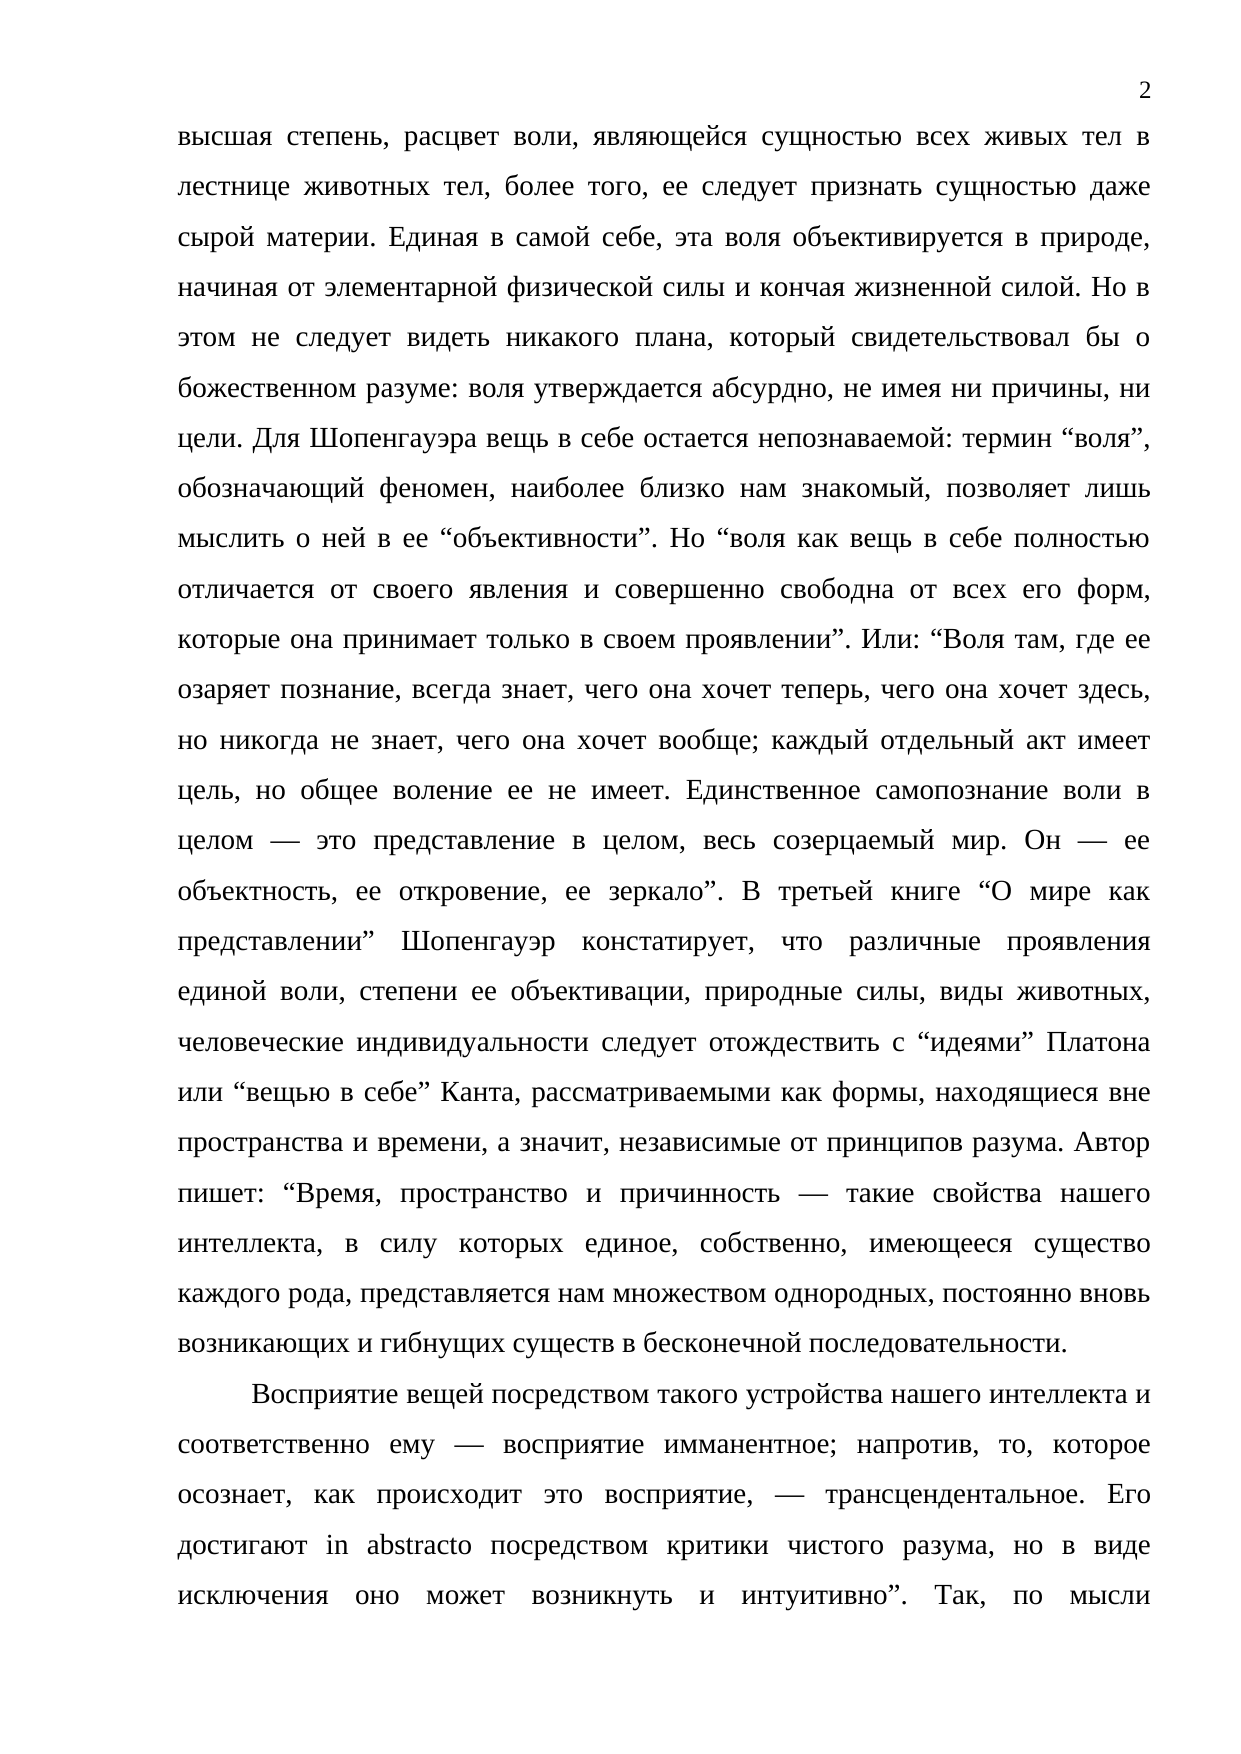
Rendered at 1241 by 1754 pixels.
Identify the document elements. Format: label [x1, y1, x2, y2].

text [177, 1376, 1152, 1611]
text [177, 118, 1152, 1359]
